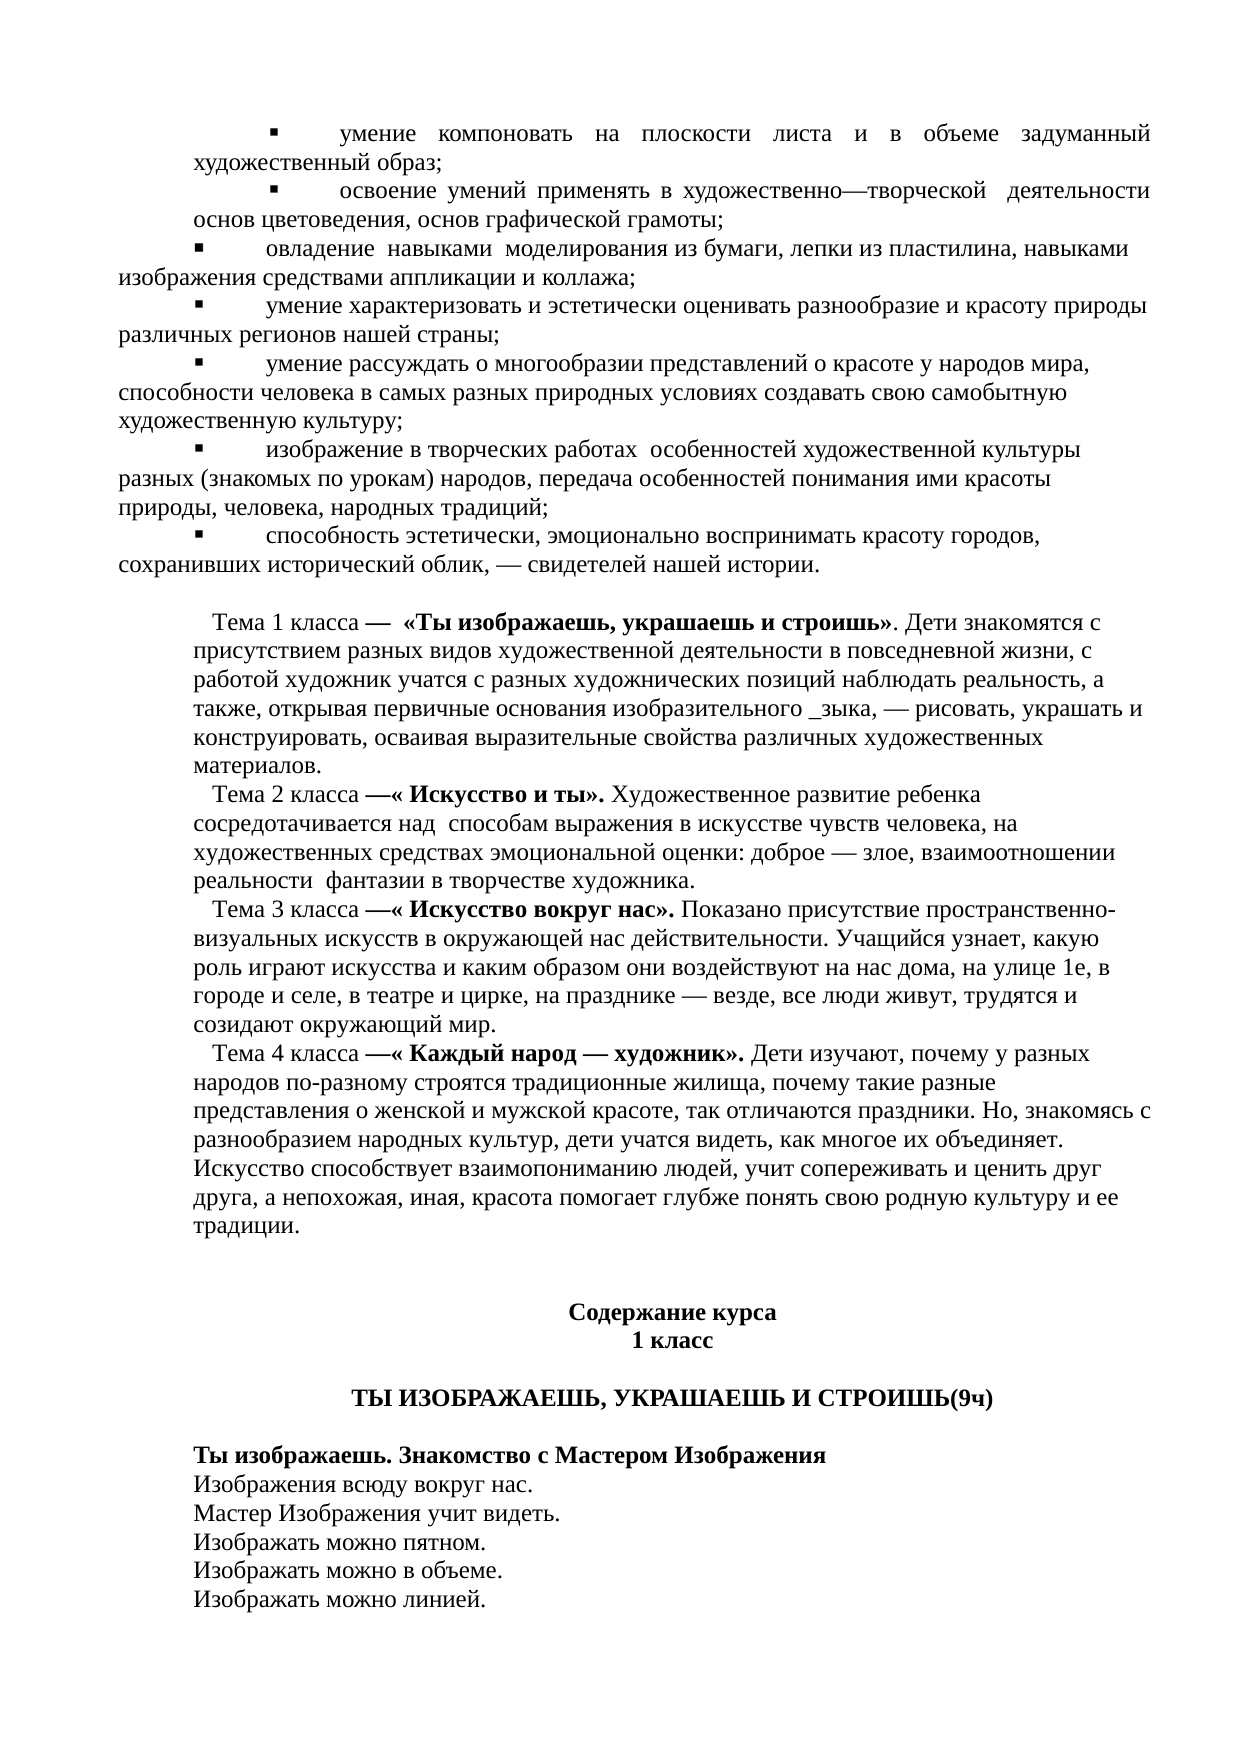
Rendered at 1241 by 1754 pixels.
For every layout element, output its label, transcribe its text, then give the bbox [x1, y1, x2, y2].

text Тема 4 класса —« Каждый народ — художник». Дети изучают, почему у разных народов по-разному строятся традиционные жилища, почему такие разные представления о женской и мужской красоте, так отличаются праздники. Но, знакомясь с разнообразием народных культур, дети учатся видеть, как многое их объединяет. Искусство способствует взаимопониманию людей, учит сопереживать и ценить друг друга, а непохожая, иная, красота помогает глубже понять свою родную культуру и ее традиции. [193, 1038, 1152, 1239]
text Содержание курса [118, 1297, 1152, 1326]
list способность эстетически, эмоционально воспринимать красоту городов, сохранивших исторический облик, — свидетелей нашей истории. [118, 521, 1152, 578]
text Ты изображаешь. Знакомство с Мастером Изображения [118, 1441, 1152, 1469]
text 1 класс [118, 1326, 1152, 1354]
text Мастер Изображения учит видеть. [118, 1498, 1152, 1527]
list овладение навыками моделирования из бумаги, лепки из пластилина, навыками изображения средствами аппликации и коллажа; [118, 233, 1152, 291]
text Тема 1 класса — «Ты изображаешь, украшаешь и строишь». Дети знакомятся с присутствием разных видов художественной деятельности в повседневной жизни, с работой художник учатся с разных художнических позиций наблюдать реальность, а также, открывая первичные основания изобразительного _зыка, — рисовать, украшать и конструировать, осваивая выразительные свойства различных художественных материалов. [193, 607, 1152, 779]
text ТЫ ИЗОБРАЖАЕШЬ, УКРАШАЕШЬ И СТРОИШЬ(9ч) [118, 1383, 1152, 1412]
text Тема 3 класса —« Искусство вокруг нас». Показано присутствие пространственно-визуальных искусств в окружающей нас действительности. Учащийся узнает, какую роль играют искусства и каким образом они воздействуют на нас дома, на улице 1е, в городе и селе, в театре и цирке, на празднике — везде, все люди живут, трудятся и созидают окружающий мир. [193, 894, 1152, 1038]
text Изображать можно линией. [118, 1584, 1152, 1613]
list умение характеризовать и эстетически оценивать разнообразие и красоту природы различных регионов нашей страны; [118, 291, 1152, 348]
list умение рассуждать о многообразии представлений о красоте у народов мира, способности человека в самых разных природных условиях создавать свою самобытную художественную культуру; [118, 348, 1152, 434]
text Изображать можно в объеме. [118, 1556, 1152, 1584]
list освоение умений применять в художественно—творческой деятельности основ цветоведения, основ графической грамоты; [193, 176, 1151, 233]
text Тема 2 класса —« Искусство и ты». Художественное развитие ребенка сосредотачивается над способам выражения в искусстве чувств человека, на художественных средствах эмоциональной оценки: доброе — злое, взаимоотношении реальности фантазии в творчестве художника. [193, 779, 1152, 894]
text Изображать можно пятном. [118, 1527, 1152, 1556]
list изображение в творческих работах особенностей художественной культуры разных (знакомых по урокам) народов, передача особенностей понимания ими красоты природы, человека, народных традиций; [118, 434, 1152, 521]
text Изображения всюду вокруг нас. [118, 1469, 1152, 1498]
list умение компоновать на плоскости листа и в объеме задуманный художественный образ; [193, 118, 1151, 176]
